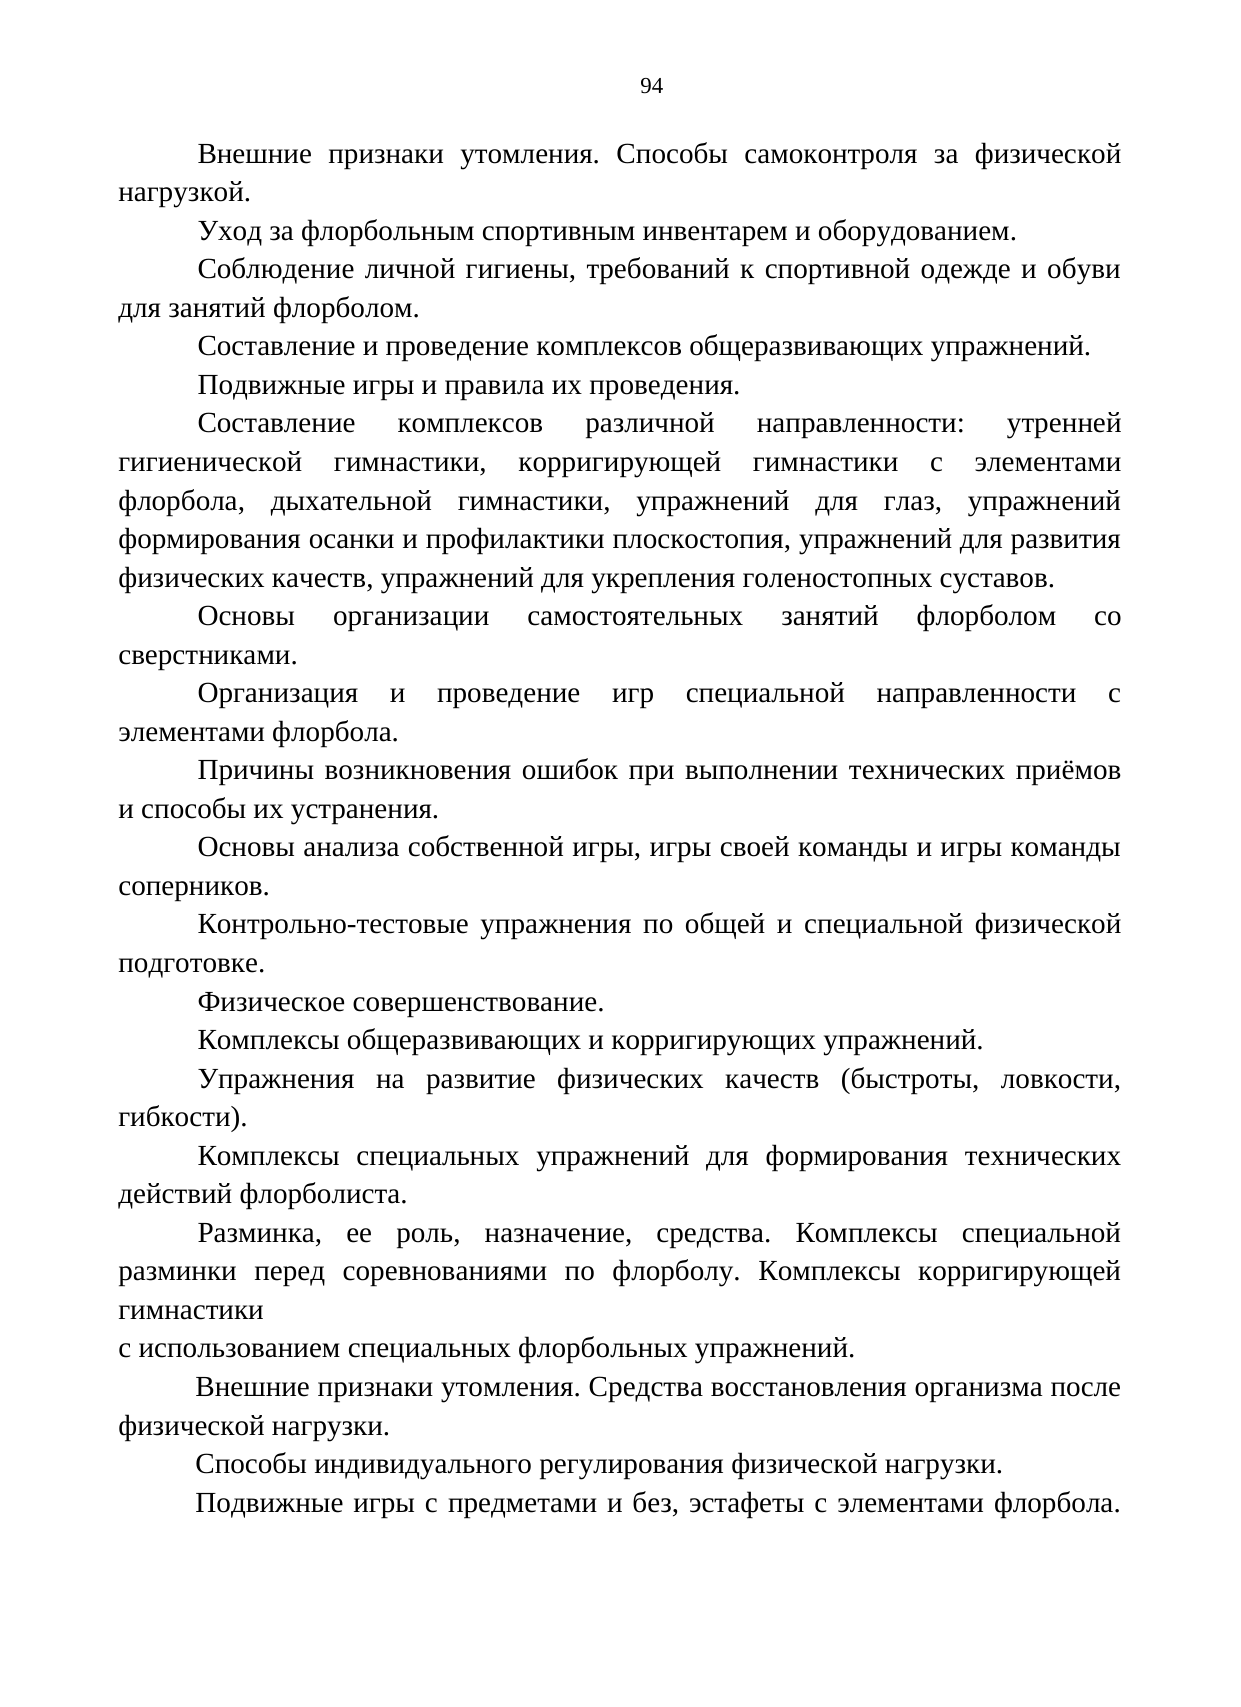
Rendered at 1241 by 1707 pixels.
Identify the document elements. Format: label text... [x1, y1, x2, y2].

text Разминка, ее роль, назначение, средства. Комплексы специальной разминки перед соревнованиями по флорболу. Комплексы корригирующей гимнастики [118, 1215, 1122, 1326]
text Основы организации самостоятельных занятий флорболом со сверстниками. [118, 598, 1122, 670]
text Комплексы специальных упражнений для формирования технических действий флорболиста. [118, 1138, 1122, 1210]
text Соблюдение личной гигиены, требований к спортивной одежде и обуви для занятий флорболом. [118, 251, 1122, 323]
text Составление комплексов различной направленности: утренней гигиенической гимнастики, корригирующей гимнастики с элементами флорбола, дыхательной гимнастики, упражнений для глаз, упражнений формирования осанки и профилактики плоскостопия, упражнений для развития физических качеств, упражнений для укрепления голеностопных суставов. [118, 406, 1122, 593]
text Подвижные игры и правила их проведения. [118, 367, 1122, 401]
text Причины возникновения ошибок при выполнении технических приёмов и способы их устранения. [118, 752, 1122, 824]
text Контрольно-тестовые упражнения по общей и специальной физической подготовке. [118, 907, 1122, 979]
text с использованием специальных флорбольных упражнений. [118, 1331, 1122, 1364]
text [118, 1485, 1122, 1518]
text Составление и проведение комплексов общеразвивающих упражнений. [118, 328, 1122, 362]
text Организация и проведение игр специальной направленности с элементами флорбола. [118, 675, 1122, 747]
text Способы индивидуального регулирования физической нагрузки. [118, 1446, 1122, 1480]
text Физическое совершенствование. [118, 984, 1122, 1017]
text Комплексы общеразвивающих и корригирующих упражнений. [118, 1022, 1122, 1056]
text Внешние признаки утомления. Способы самоконтроля за физической нагрузкой. [118, 136, 1122, 208]
text Основы анализа собственной игры, игры своей команды и игры команды соперников. [118, 829, 1122, 902]
text Уход за флорбольным спортивным инвентарем и оборудованием. [118, 213, 1122, 246]
text Упражнения на развитие физических качеств (быстроты, ловкости, гибкости). [118, 1061, 1122, 1133]
text Внешние признаки утомления. Средства восстановления организма после физической нагрузки. [118, 1369, 1122, 1441]
